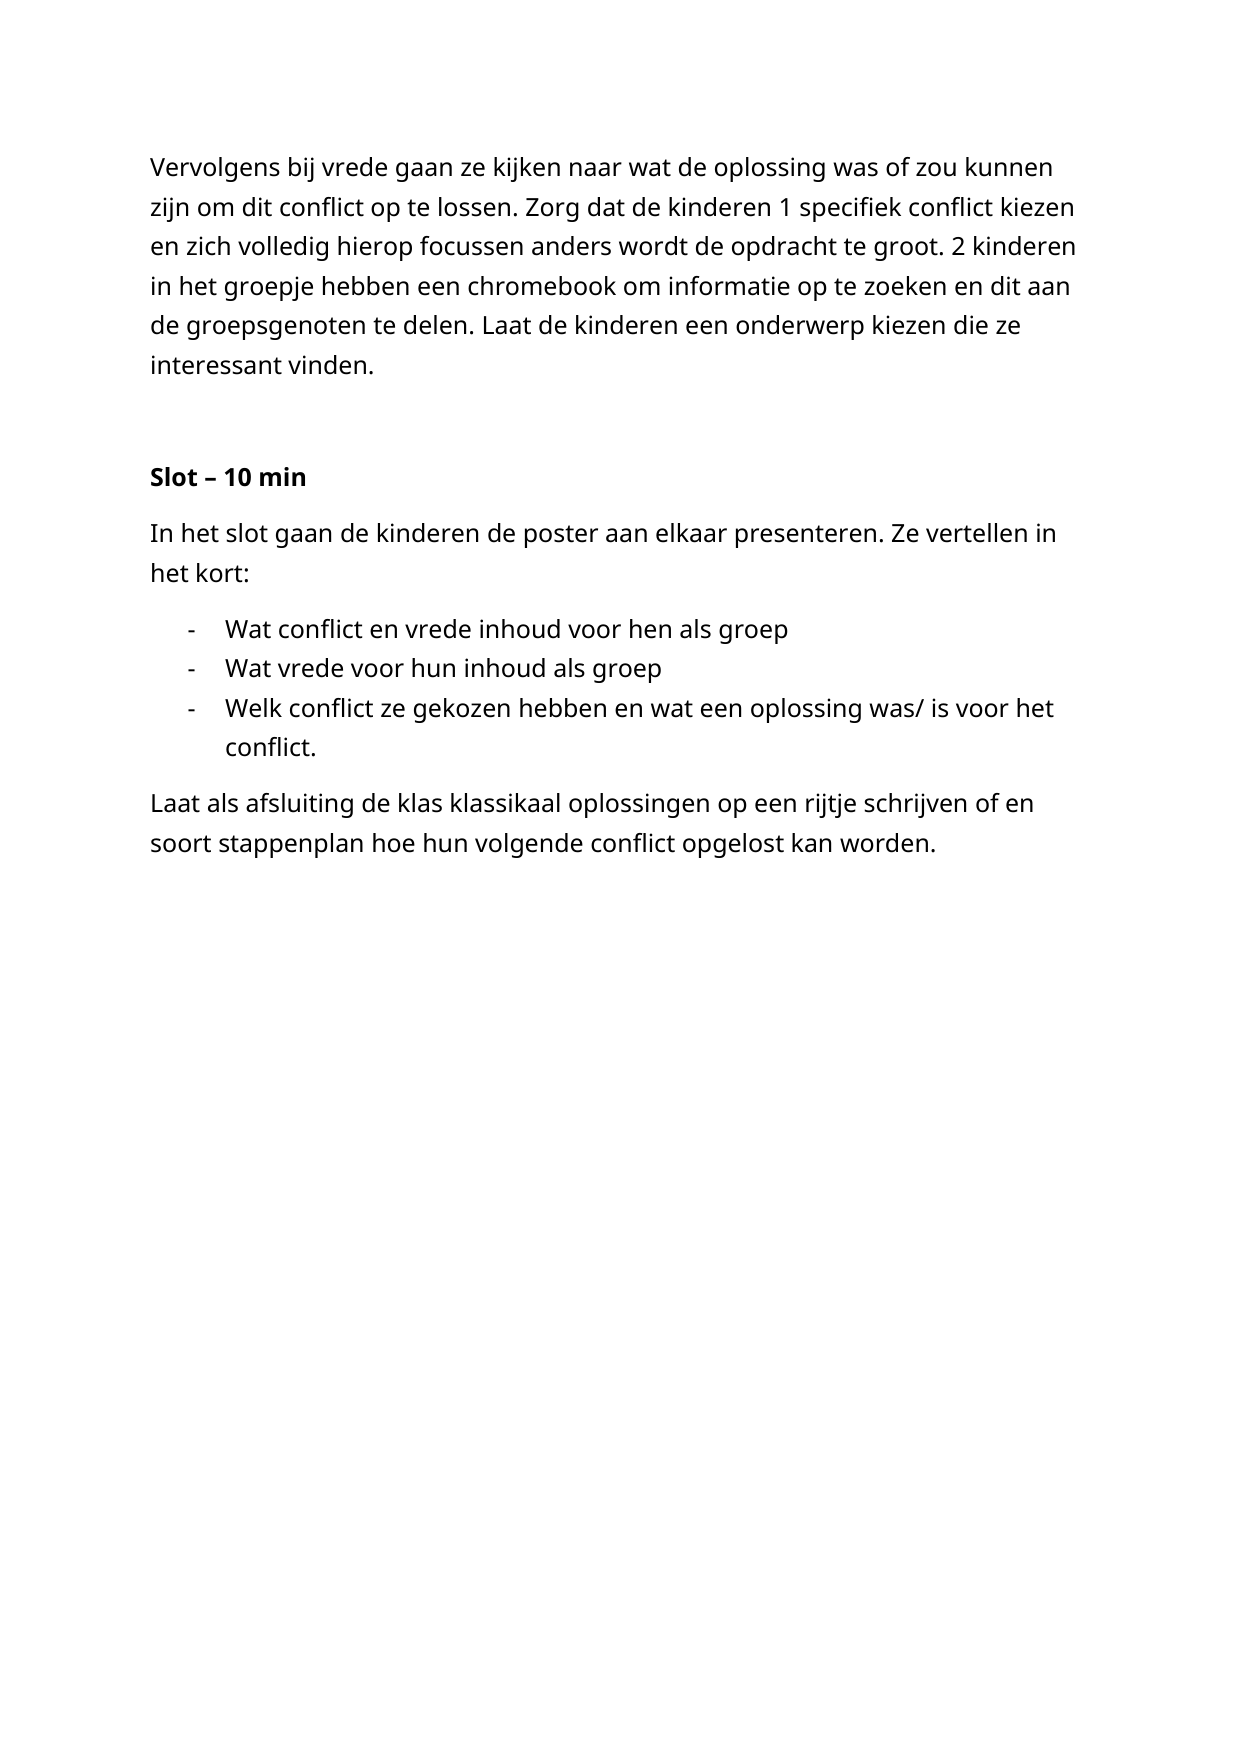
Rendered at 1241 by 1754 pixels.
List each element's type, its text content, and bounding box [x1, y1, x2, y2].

text Slot – 10 min [150, 460, 1090, 494]
text In het slot gaan de kinderen de poster aan elkaar presenteren. Ze vertellen in het kort: [150, 516, 1090, 589]
text Vervolgens bij vrede gaan ze kijken naar wat de oplossing was of zou kunnen zijn om dit conflict op te lossen. Zorg dat de kinderen 1 specifiek conflict kiezen en zich volledig hierop focussen anders wordt de opdracht te groot. 2 kinderen in het groepje hebben een chromebook om informatie op te zoeken en dit aan de groepsgenoten te delen. Laat de kinderen een onderwerp kiezen die ze interessant vinden. [150, 150, 1090, 381]
list Welk conflict ze gekozen hebben en wat een oplossing was/ is voor het conflict. [187, 690, 1090, 764]
list Wat vrede voor hun inhoud als groep [187, 651, 1090, 685]
list Wat conflict en vrede inhoud voor hen als groep [187, 611, 1090, 646]
text Laat als afsluiting de klas klassikaal oplossingen op een rijtje schrijven of en soort stappenplan hoe hun volgende conflict opgelost kan worden. [150, 786, 1090, 859]
